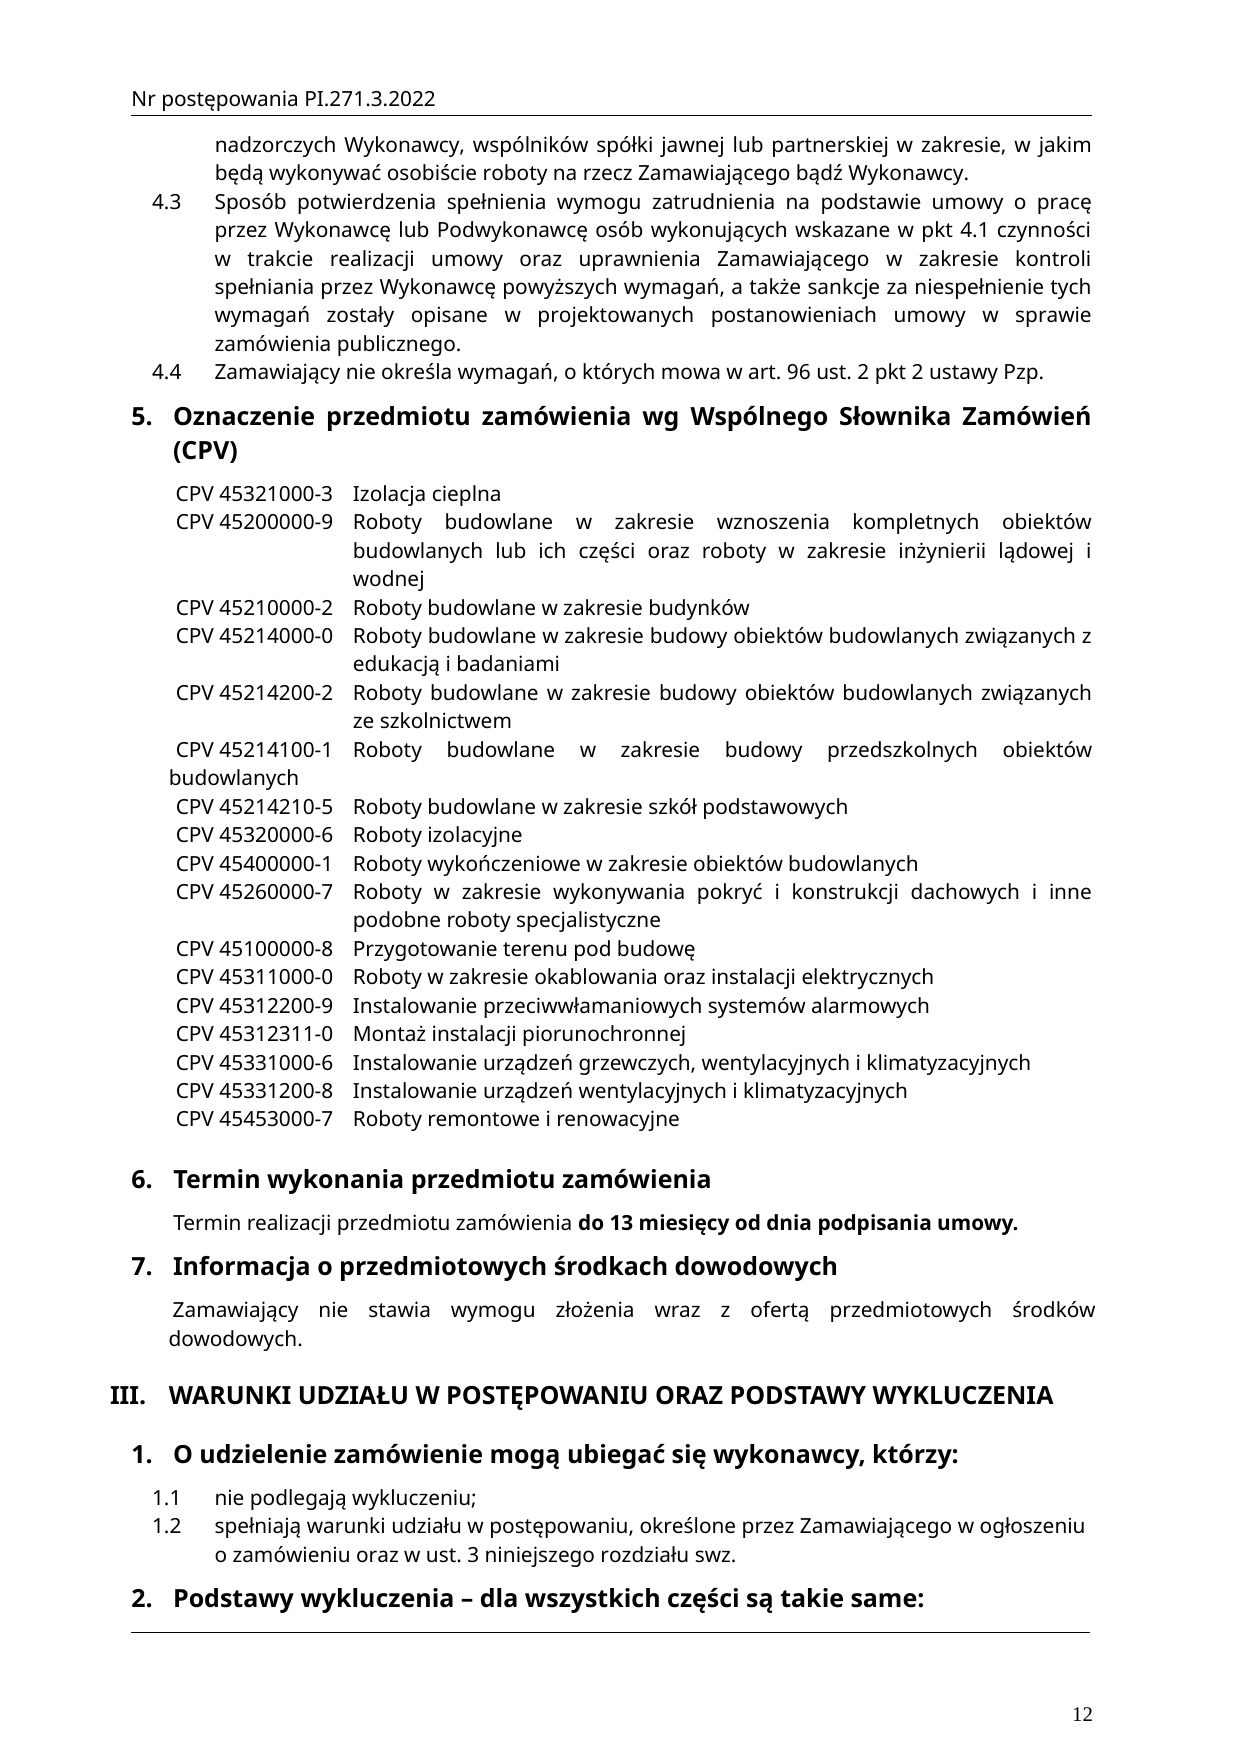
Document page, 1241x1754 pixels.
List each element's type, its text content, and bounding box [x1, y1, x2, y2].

text CPV 45331200-8 Instalowanie urządzeń wentylacyjnych i klimatyzacyjnych [131, 1076, 1092, 1104]
subtitle Podstawy wykluczenia – dla wszystkich części są takie same: [131, 1581, 1092, 1615]
list spełniają warunki udziału w postępowaniu, określone przez Zamawiającego w ogłoszeniu o zamówieniu oraz w ust. 3 niniejszego rozdziału swz. [152, 1511, 1092, 1568]
list nie podlegają wykluczeniu; [152, 1483, 1092, 1511]
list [152, 130, 1092, 187]
list Zamawiający nie określa wymagań, o których mowa w art. 96 ust. 2 pkt 2 ustawy Pzp. [152, 357, 1092, 386]
text CPV 45214210-5 Roboty budowlane w zakresie szkół podstawowych [131, 792, 1092, 820]
text CPV 45214000-0 Roboty budowlane w zakresie budowy obiektów budowlanych związanych z edukacją i badaniami [176, 621, 1092, 678]
subtitle Oznaczenie przedmiotu zamówienia wg Wspólnego Słownika Zamówień (CPV) [131, 398, 1092, 466]
text CPV 45331000-6 Instalowanie urządzeń grzewczych, wentylacyjnych i klimatyzacyjnych [131, 1048, 1092, 1076]
text Termin realizacji przedmiotu zamówienia do 13 miesięcy od dnia podpisania umowy. [173, 1208, 1092, 1236]
text Zamawiający nie stawia wymogu złożenia wraz z ofertą przedmiotowych środków dowodowych. [168, 1296, 1096, 1352]
subtitle Termin wykonania przedmiotu zamówienia [131, 1161, 1092, 1196]
text CPV 45453000-7 Roboty remontowe i renowacyjne [131, 1104, 1092, 1133]
text CPV 45200000-9 Roboty budowlane w zakresie wznoszenia kompletnych obiektów budowlanych lub ich części oraz roboty w zakresie inżynierii lądowej i wodnej [176, 507, 1092, 593]
subtitle Informacja o przedmiotowych środkach dowodowych [131, 1249, 1092, 1283]
text CPV 45312311-0 Montaż instalacji piorunochronnej [131, 1019, 1092, 1048]
text CPV 45100000-8 Przygotowanie terenu pod budowę [131, 934, 1092, 962]
subtitle O udzielenie zamówienie mogą ubiegać się wykonawcy, którzy: [131, 1436, 1092, 1471]
text CPV 45312200-9 Instalowanie przeciwwłamaniowych systemów alarmowych [131, 991, 1092, 1019]
subtitle CPV 45321000-3 Izolacja cieplna [175, 479, 1092, 507]
text CPV 45214100-1 Roboty budowlane w zakresie budowy przedszkolnych obiektów budowlanych [169, 735, 1092, 792]
text CPV 45400000-1 Roboty wykończeniowe w zakresie obiektów budowlanych [131, 849, 1092, 877]
list Sposób potwierdzenia spełnienia wymogu zatrudnienia na podstawie umowy o pracę przez Wykonawcę lub Podwykonawcę osób wykonujących wskazane w pkt 4.1 czynności w trakcie realizacji umowy oraz uprawnienia Zamawiającego w zakresie kontroli spełniania przez Wykonawcę powyższych wymagań, a także sankcje za niespełnienie tych wymagań zostały opisane w projektowanych postanowieniach umowy w sprawie zamówienia publicznego. [152, 187, 1092, 357]
text CPV 45260000-7 Roboty w zakresie wykonywania pokryć i konstrukcji dachowych i inne podobne roboty specjalistyczne [176, 877, 1092, 934]
text CPV 45320000-6 Roboty izolacyjne [131, 820, 1092, 849]
text CPV 45214200-2 Roboty budowlane w zakresie budowy obiektów budowlanych związanych ze szkolnictwem [176, 678, 1092, 735]
subtitle WARUNKI UDZIAŁU W POSTĘPOWANIU ORAZ PODSTAWY WYKLUCZENIA [146, 1377, 1092, 1411]
text CPV 45210000-2 Roboty budowlane w zakresie budynków [131, 593, 1092, 621]
text CPV 45311000-0 Roboty w zakresie okablowania oraz instalacji elektrycznych [131, 962, 1092, 991]
